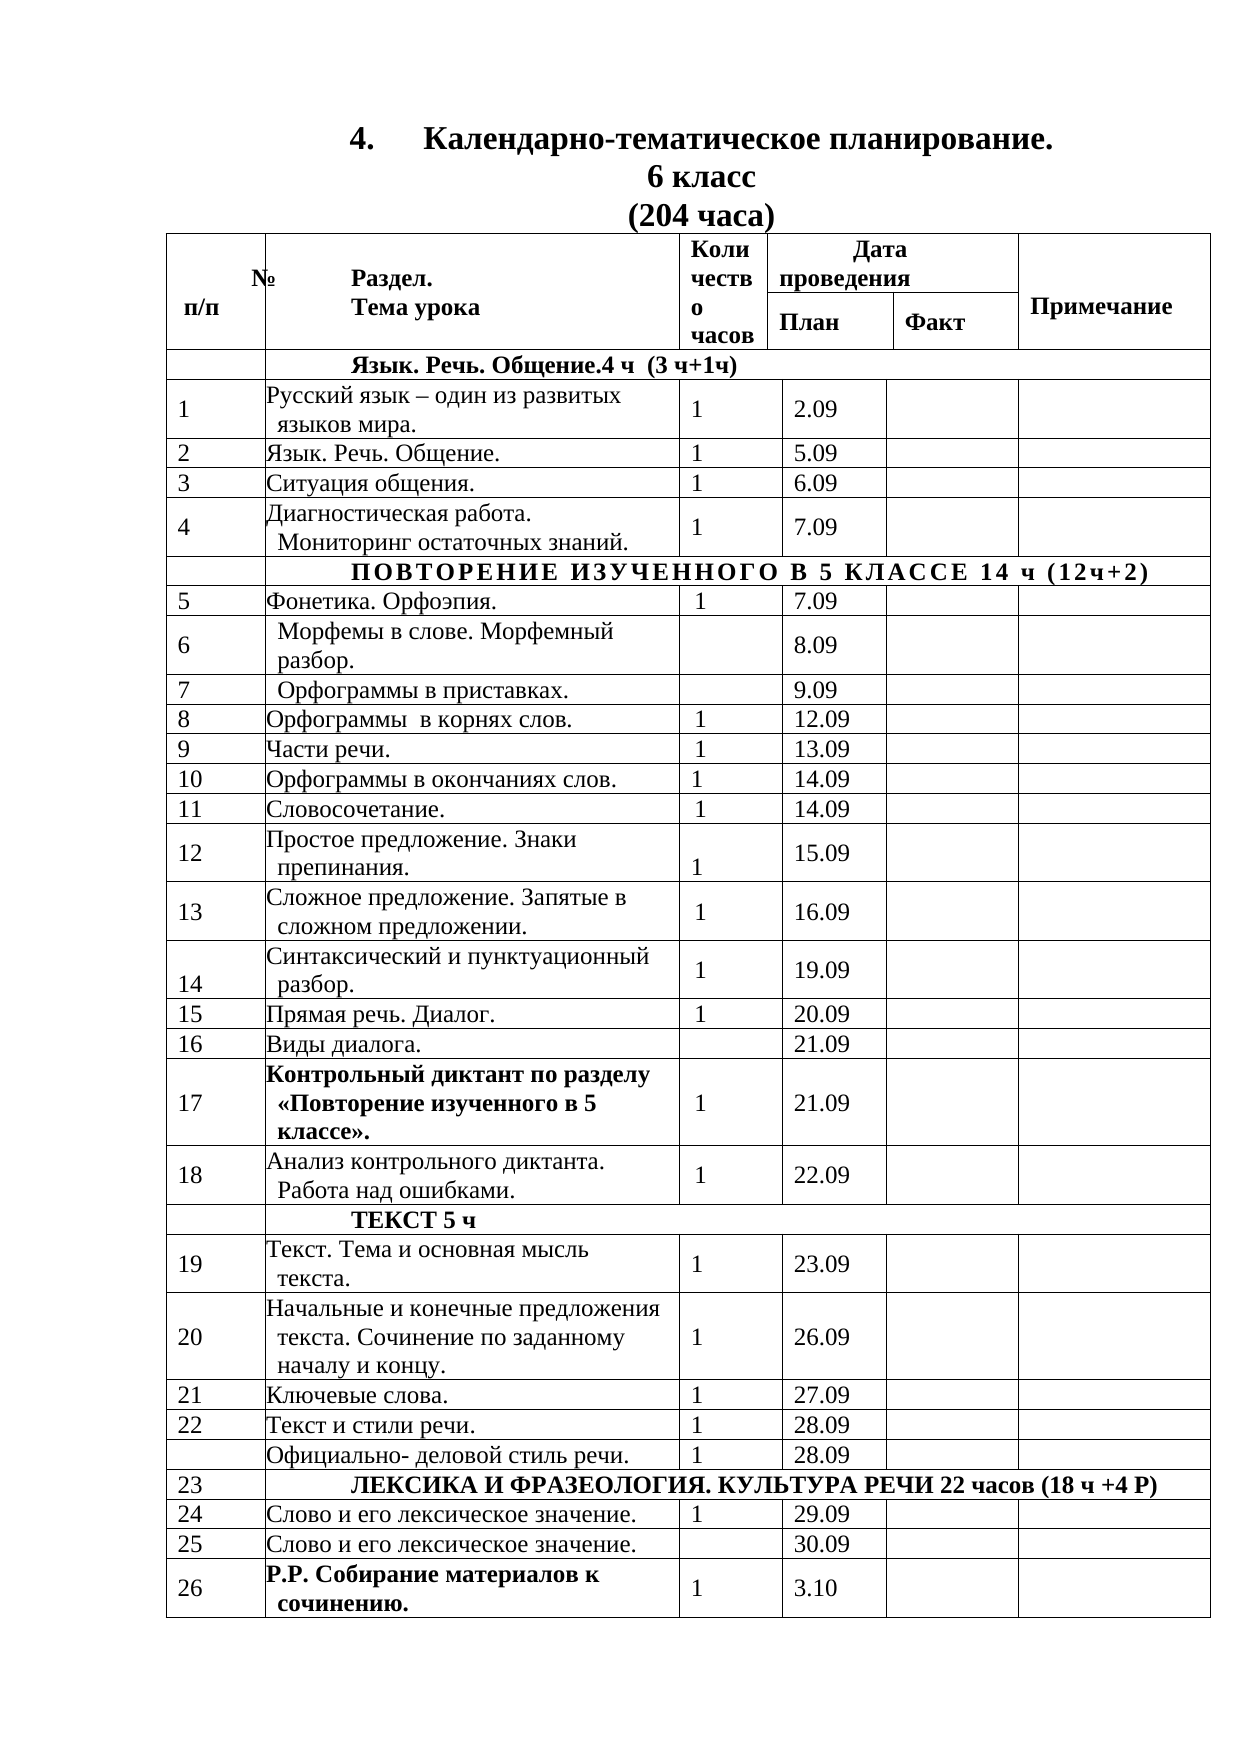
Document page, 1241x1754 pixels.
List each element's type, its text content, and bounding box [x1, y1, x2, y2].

table_cell [887, 824, 1018, 881]
table_cell 2.09 [783, 380, 886, 437]
table_cell 1 [680, 1293, 782, 1379]
table_cell 1 [680, 1380, 782, 1409]
table_cell 1 [680, 794, 782, 823]
table_cell [887, 498, 1018, 556]
table_cell [887, 468, 1018, 497]
table_cell Анализ контрольного диктанта. Работа над ошибками. [266, 1146, 679, 1204]
table_cell Части речи. [266, 734, 679, 763]
table_cell [887, 999, 1018, 1028]
table_cell [1019, 941, 1210, 998]
table_cell [1019, 468, 1210, 497]
table_cell 3.10 [783, 1559, 886, 1617]
table_cell [887, 705, 1018, 733]
table_cell 17 [167, 1059, 265, 1145]
table_cell [1019, 1529, 1210, 1558]
table_cell [1019, 999, 1210, 1028]
table_cell [887, 1559, 1018, 1617]
table_cell 11 [167, 794, 265, 823]
table_cell Р.Р. Собирание материалов к сочинению. [266, 1559, 679, 1617]
table_cell [1019, 734, 1210, 763]
table_cell 1 [167, 380, 265, 437]
table_header Раздел. Тема урока [266, 234, 679, 349]
table_cell [887, 1293, 1018, 1379]
table_cell 6 [167, 616, 265, 674]
table_cell Виды диалога. [266, 1029, 679, 1058]
table_cell 1 [680, 1500, 782, 1528]
table_cell 22.09 [783, 1146, 886, 1204]
table_cell 5.09 [783, 439, 886, 467]
table_cell 29.09 [783, 1500, 886, 1528]
table_cell Факт [894, 293, 1018, 349]
table_cell 1 [680, 1440, 782, 1469]
table_cell 26.09 [783, 1293, 886, 1379]
table_cell [887, 1059, 1018, 1145]
table_cell 1 [680, 1559, 782, 1617]
table_cell Ситуация общения. [266, 468, 679, 497]
table_cell [887, 380, 1018, 437]
table_cell 1 [680, 498, 782, 556]
table_cell 1 [680, 1410, 782, 1439]
table_cell 13.09 [783, 734, 886, 763]
table_cell 21.09 [783, 1059, 886, 1145]
table_cell Сложное предложение. Запятые в сложном предложении. [266, 882, 679, 940]
table_cell 1 [680, 1146, 782, 1204]
table_cell [1019, 1059, 1210, 1145]
table_cell Ключевые слова. [266, 1380, 679, 1409]
table_header Дата проведения [768, 234, 1018, 292]
table_header Примечание [1019, 234, 1210, 349]
table_cell [680, 1029, 782, 1058]
table_cell [1019, 1029, 1210, 1058]
table_cell 1 [680, 941, 782, 998]
table_cell 4 [167, 498, 265, 556]
table_cell ЛЕКСИКА И ФРАЗЕОЛОГИЯ. КУЛЬТУРА РЕЧИ 22 часов (18 ч +4 Р) [266, 1470, 1210, 1498]
table_cell [167, 557, 265, 585]
table_cell Диагностическая работа. Мониторинг остаточных знаний. [266, 498, 679, 556]
table_cell Орфограммы в корнях слов. [266, 705, 679, 733]
table_cell 6.09 [783, 468, 886, 497]
table_cell 9.09 [783, 675, 886, 703]
table_cell 12 [167, 824, 265, 881]
table_cell 1 [680, 764, 782, 793]
table_cell 10 [167, 764, 265, 793]
table_cell [1019, 1410, 1210, 1439]
table_cell [887, 439, 1018, 467]
table_cell [1019, 380, 1210, 437]
table_cell [887, 734, 1018, 763]
table_cell 2 [167, 439, 265, 467]
table_cell 8.09 [783, 616, 886, 674]
table_cell [887, 586, 1018, 615]
table_cell [1019, 882, 1210, 940]
table_cell [1019, 675, 1210, 703]
table_cell 1 [680, 705, 782, 733]
table_cell [887, 1529, 1018, 1558]
table_cell [680, 675, 782, 703]
table_cell Фонетика. Орфоэпия. [266, 586, 679, 615]
table_cell 22 [167, 1410, 265, 1439]
table_cell Словосочетание. [266, 794, 679, 823]
table_cell [887, 882, 1018, 940]
table_cell 28.09 [783, 1440, 886, 1469]
table_cell 21.09 [783, 1029, 886, 1058]
table_cell Морфемы в слове. Морфемный разбор. [266, 616, 679, 674]
table_cell [1019, 705, 1210, 733]
table_cell 1 [680, 439, 782, 467]
table_cell [887, 1440, 1018, 1469]
table_cell 20 [167, 1293, 265, 1379]
table_cell [1019, 1440, 1210, 1469]
table_cell Официально- деловой стиль речи. [266, 1440, 679, 1469]
table_cell [887, 1500, 1018, 1528]
table_cell 16.09 [783, 882, 886, 940]
table_cell [1019, 1146, 1210, 1204]
table_cell ТЕКСТ 5 ч [266, 1205, 1210, 1233]
table_cell 14 [167, 941, 265, 998]
table_cell [680, 616, 782, 674]
table_cell 27.09 [783, 1380, 886, 1409]
text (204 часа) [177, 195, 1152, 233]
table_cell [1019, 586, 1210, 615]
table_cell Текст и стили речи. [266, 1410, 679, 1439]
table_cell 7 [167, 675, 265, 703]
table_cell 9 [167, 734, 265, 763]
table_cell [1019, 439, 1210, 467]
table_cell Язык. Речь. Общение. [266, 439, 679, 467]
table_cell [887, 1410, 1018, 1439]
table_cell 16 [167, 1029, 265, 1058]
table_cell [1019, 1293, 1210, 1379]
table_cell Простое предложение. Знаки препинания. [266, 824, 679, 881]
table_cell 1 [680, 1059, 782, 1145]
table_cell 13 [167, 882, 265, 940]
table_cell Слово и его лексическое значение. [266, 1500, 679, 1528]
table_cell 14.09 [783, 794, 886, 823]
table_cell Орфограммы в приставках. [266, 675, 679, 703]
table_cell [1019, 1235, 1210, 1292]
table_cell [887, 794, 1018, 823]
table_cell 7.09 [783, 498, 886, 556]
table_cell 1 [680, 824, 782, 881]
table_cell [1019, 616, 1210, 674]
table_cell [167, 1440, 265, 1469]
table_cell 1 [680, 468, 782, 497]
table_cell 5 [167, 586, 265, 615]
table_cell 25 [167, 1529, 265, 1558]
table_cell 15.09 [783, 824, 886, 881]
table_cell [1019, 498, 1210, 556]
table_cell Текст. Тема и основная мысль текста. [266, 1235, 679, 1292]
table_cell 30.09 [783, 1529, 886, 1558]
table_cell 24 [167, 1500, 265, 1528]
table_cell [887, 941, 1018, 998]
table_cell [887, 1146, 1018, 1204]
table_cell [167, 1205, 265, 1233]
table_cell [680, 1529, 782, 1558]
table_cell Прямая речь. Диалог. [266, 999, 679, 1028]
table_cell 28.09 [783, 1410, 886, 1439]
table_cell 20.09 [783, 999, 886, 1028]
table_cell Орфограммы в окончаниях слов. [266, 764, 679, 793]
table_cell Русский язык – один из развитых языков мира. [266, 380, 679, 437]
table_cell 23 [167, 1470, 265, 1498]
table_header № п/п [167, 234, 265, 349]
table_cell 18 [167, 1146, 265, 1204]
table_cell 3 [167, 468, 265, 497]
table_cell Синтаксический и пунктуационный разбор. [266, 941, 679, 998]
table_cell [887, 1380, 1018, 1409]
table_cell ПОВТОРЕНИЕ ИЗУЧЕННОГО В 5 КЛАССЕ 14 ч (12ч+2) [266, 557, 1210, 585]
table_cell 14.09 [783, 764, 886, 793]
table_cell 7.09 [783, 586, 886, 615]
table_cell 19.09 [783, 941, 886, 998]
table_cell 8 [167, 705, 265, 733]
table_cell [1019, 794, 1210, 823]
table_cell [887, 1029, 1018, 1058]
table_cell 21 [167, 1380, 265, 1409]
table_cell [887, 616, 1018, 674]
table_cell 1 [680, 380, 782, 437]
list Календарно-тематическое планирование. [177, 118, 1152, 156]
table_cell 19 [167, 1235, 265, 1292]
table_cell 1 [680, 586, 782, 615]
table_cell [1019, 1559, 1210, 1617]
table_cell [1019, 1500, 1210, 1528]
table_cell 1 [680, 882, 782, 940]
table_cell 1 [680, 999, 782, 1028]
table_header Количество часов [680, 234, 767, 349]
table_cell 26 [167, 1559, 265, 1617]
table_cell [887, 675, 1018, 703]
table_cell Контрольный диктант по разделу «Повторение изученного в 5 классе». [266, 1059, 679, 1145]
table_cell [167, 350, 265, 379]
table_cell 23.09 [783, 1235, 886, 1292]
table_cell 1 [680, 734, 782, 763]
table_cell Язык. Речь. Общение.4 ч (3 ч+1ч) [266, 350, 1210, 379]
table_cell 12.09 [783, 705, 886, 733]
table_cell План [768, 293, 893, 349]
table_cell 15 [167, 999, 265, 1028]
table_cell 1 [680, 1235, 782, 1292]
table_cell Слово и его лексическое значение. [266, 1529, 679, 1558]
table_cell [1019, 764, 1210, 793]
table_cell [1019, 824, 1210, 881]
table_cell [887, 764, 1018, 793]
text 6 класс [177, 156, 1152, 195]
table_cell [1019, 1380, 1210, 1409]
table_cell [887, 1235, 1018, 1292]
table_cell Начальные и конечные предложения текста. Сочинение по заданному началу и концу. [266, 1293, 679, 1379]
